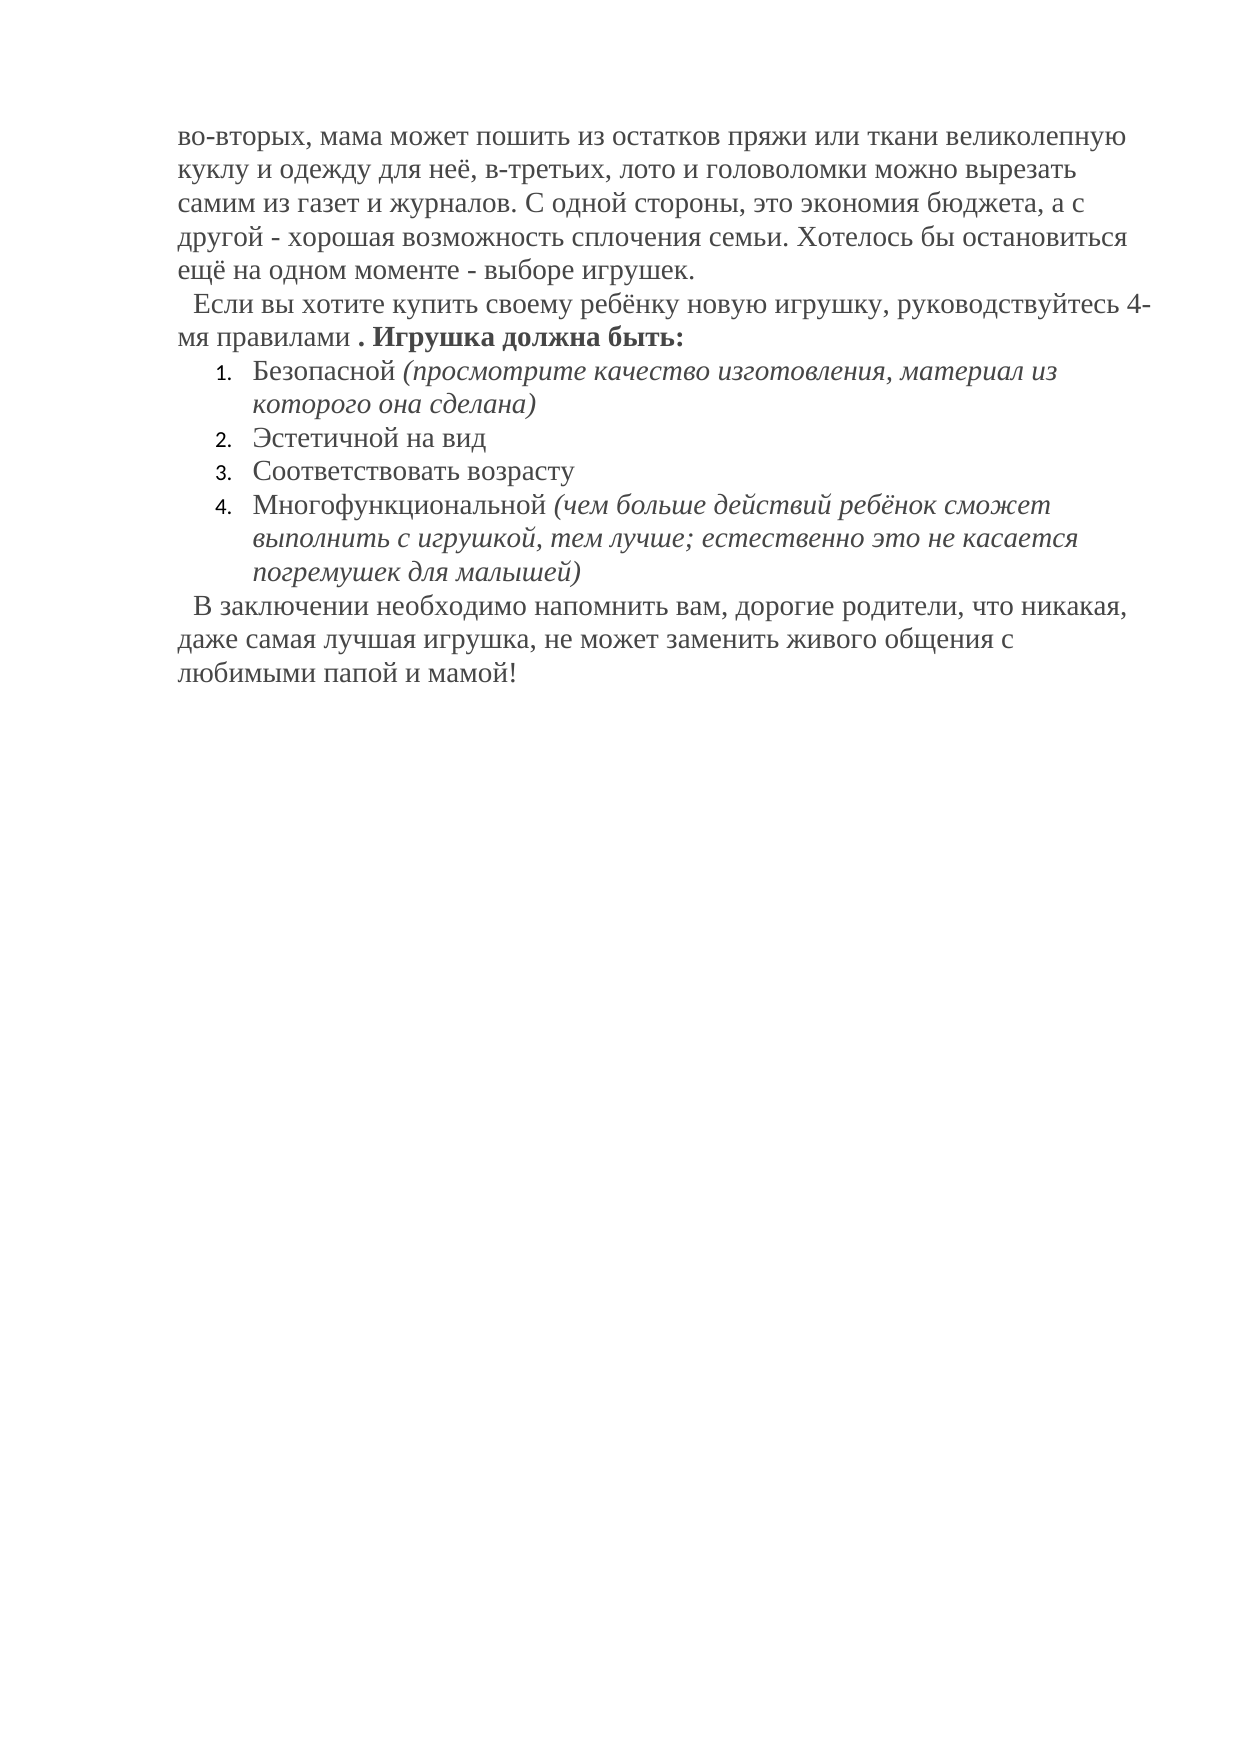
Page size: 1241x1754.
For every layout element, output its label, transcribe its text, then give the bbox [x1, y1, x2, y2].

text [177, 118, 1152, 286]
text Если вы хотите купить своему ребёнку новую игрушку, руководствуйтесь 4-мя правилами . Игрушка должна быть: [177, 286, 1152, 353]
list Безопасной (просмотрите качество изготовления, материал из которого она сделана) [215, 353, 1152, 420]
text В заключении необходимо напомнить вам, дорогие родители, что никакая, даже самая лучшая игрушка, не может заменить живого общения с любимыми папой и мамой! [177, 588, 1152, 688]
list Эстетичной на вид [215, 420, 1152, 453]
list Многофункциональной (чем больше действий ребёнок сможет выполнить с игрушкой, тем лучше; естественно это не касается погремушек для малышей) [215, 487, 1152, 588]
list Соответствовать возрасту [215, 453, 1152, 487]
